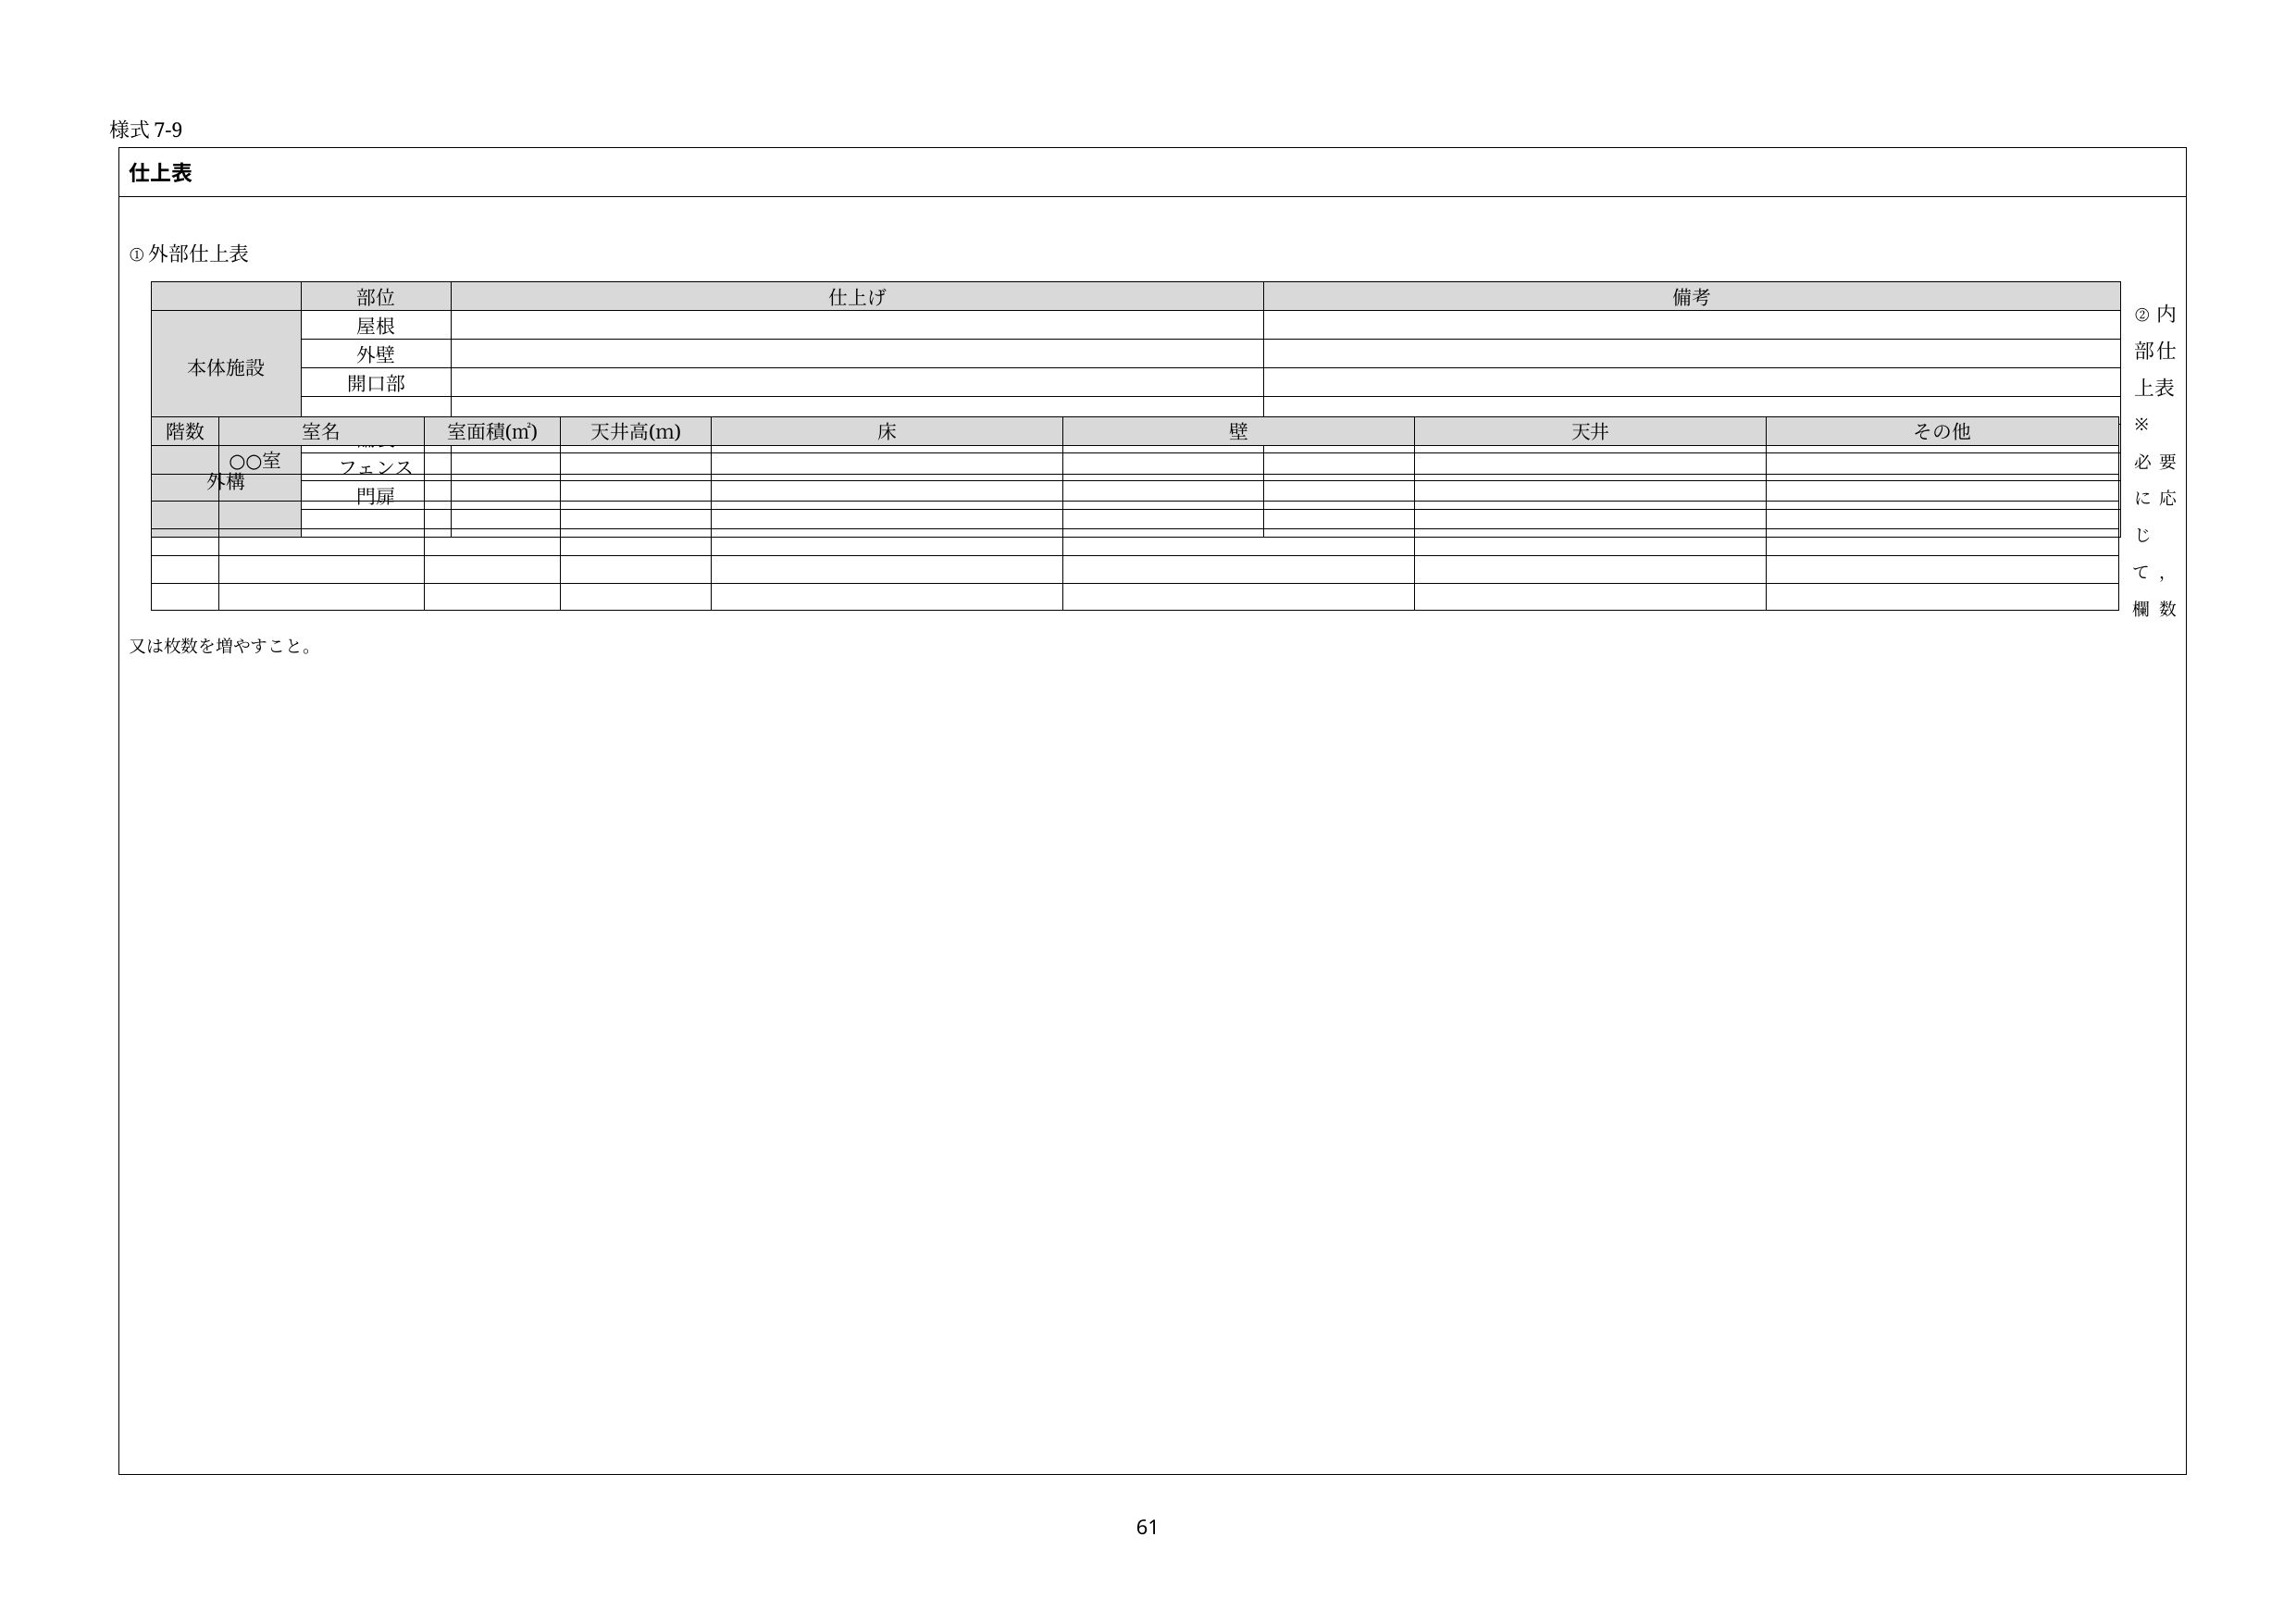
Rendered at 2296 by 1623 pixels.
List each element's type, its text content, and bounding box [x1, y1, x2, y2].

table_header 仕上表 [119, 148, 2186, 196]
table_cell ①外部仕上表 ②内部仕上表 ※ 必要に応じて，欄数又は枚数を増やすこと。 [119, 197, 2186, 1474]
text 様式7-9 [109, 110, 2186, 147]
